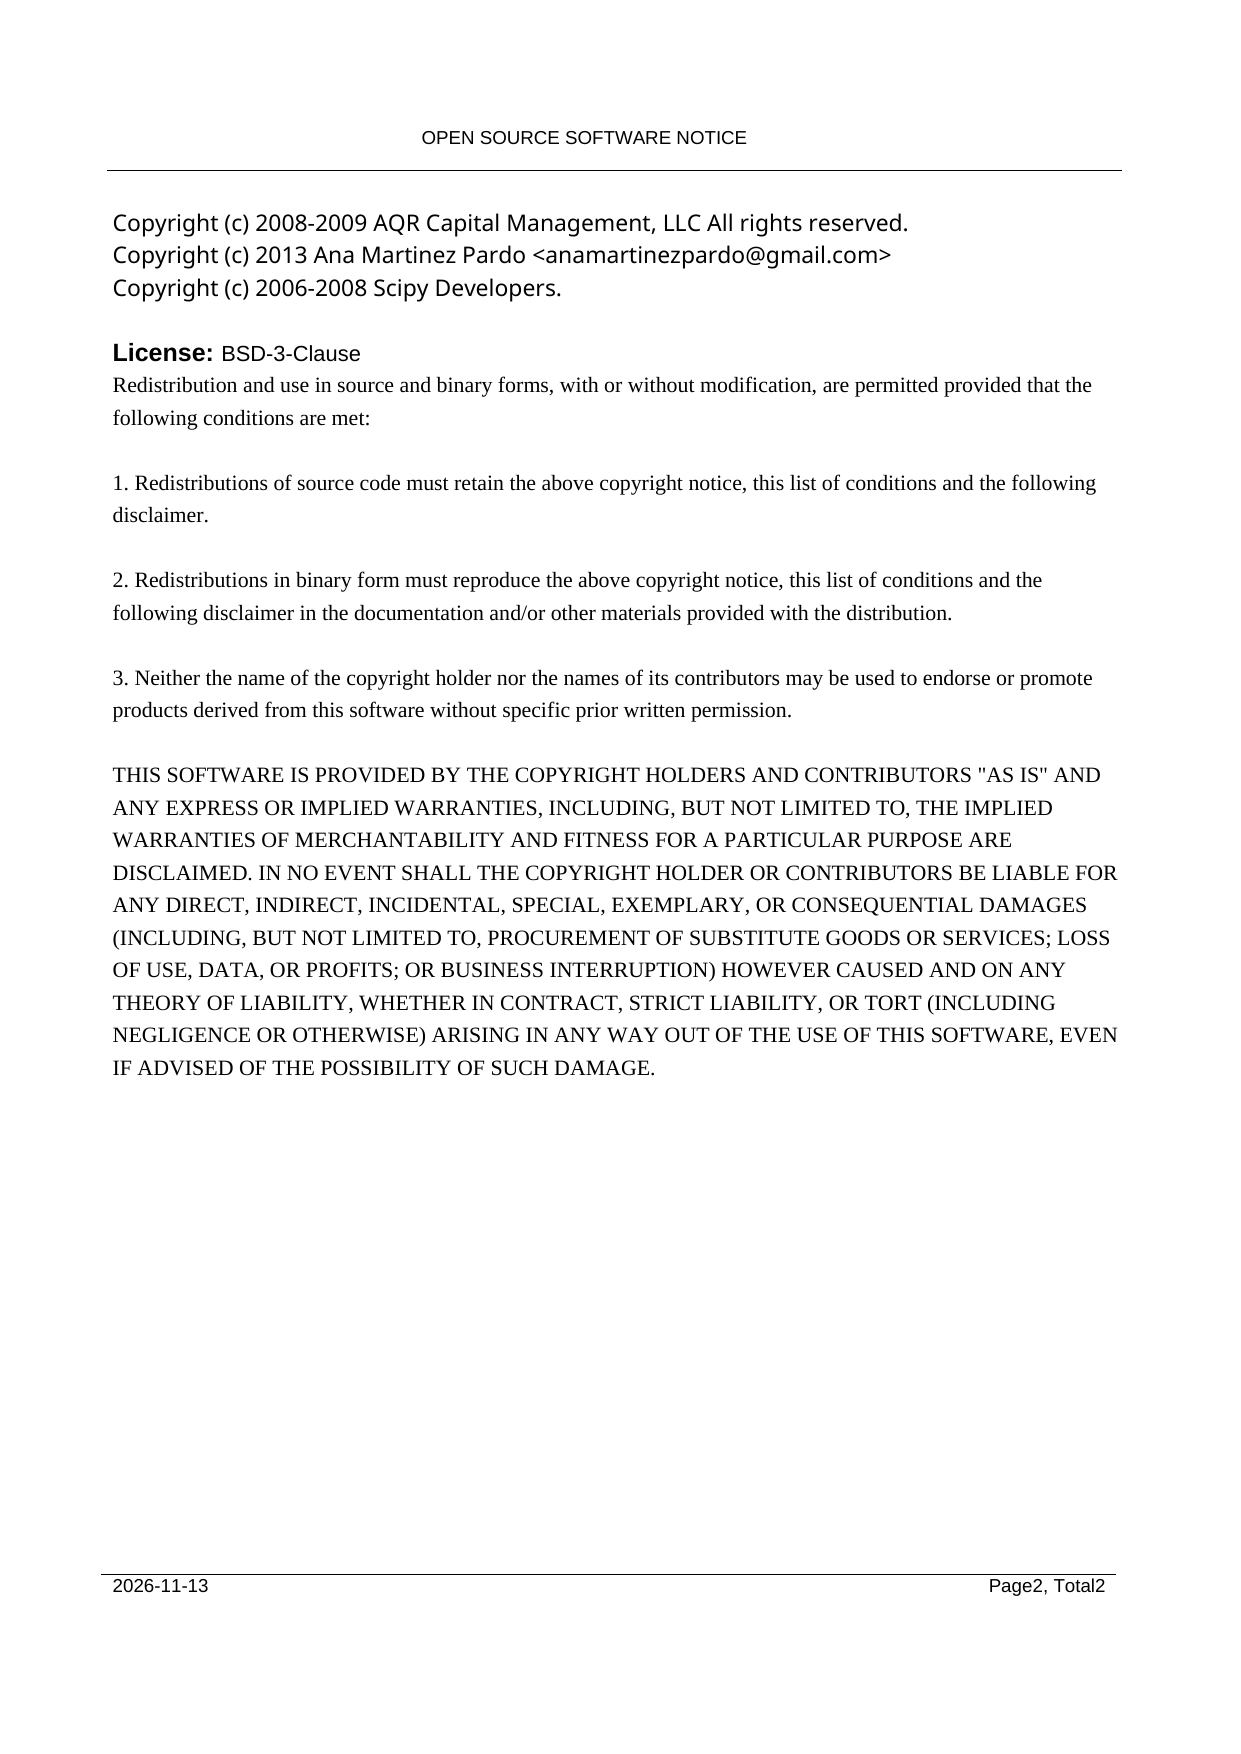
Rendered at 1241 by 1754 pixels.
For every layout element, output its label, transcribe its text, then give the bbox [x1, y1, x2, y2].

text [112, 206, 1128, 336]
text License: BSD-3-Clause [112, 336, 1128, 369]
text Redistribution and use in source and binary forms, with or without modification, are permitted provided that the following conditions are met: 1. Redistributions of source code must retain the above copyright notice, this list of conditions and the following disclaimer. 2. Redistributions in binary form must reproduce the above copyright notice, this list of conditions and the following disclaimer in the documentation and/or other materials provided with the distribution. 3. Neither the name of the copyright holder nor the names of its contributors may be used to endorse or promote products derived from this software without specific prior written permission. THIS SOFTWARE IS PROVIDED BY THE COPYRIGHT HOLDERS AND CONTRIBUTORS "AS IS" AND ANY EXPRESS OR IMPLIED WARRANTIES, INCLUDING, BUT NOT LIMITED TO, THE IMPLIED WARRANTIES OF MERCHANTABILITY AND FITNESS FOR A PARTICULAR PURPOSE ARE DISCLAIMED. IN NO EVENT SHALL THE COPYRIGHT HOLDER OR CONTRIBUTORS BE LIABLE FOR ANY DIRECT, INDIRECT, INCIDENTAL, SPECIAL, EXEMPLARY, OR CONSEQUENTIAL DAMAGES (INCLUDING, BUT NOT LIMITED TO, PROCUREMENT OF SUBSTITUTE GOODS OR SERVICES; LOSS OF USE, DATA, OR PROFITS; OR BUSINESS INTERRUPTION) HOWEVER CAUSED AND ON ANY THEORY OF LIABILITY, WHETHER IN CONTRACT, STRICT LIABILITY, OR TORT (INCLUDING NEGLIGENCE OR OTHERWISE) ARISING IN ANY WAY OUT OF THE USE OF THIS SOFTWARE, EVEN IF ADVISED OF THE POSSIBILITY OF SUCH DAMAGE. [112, 369, 1128, 1116]
